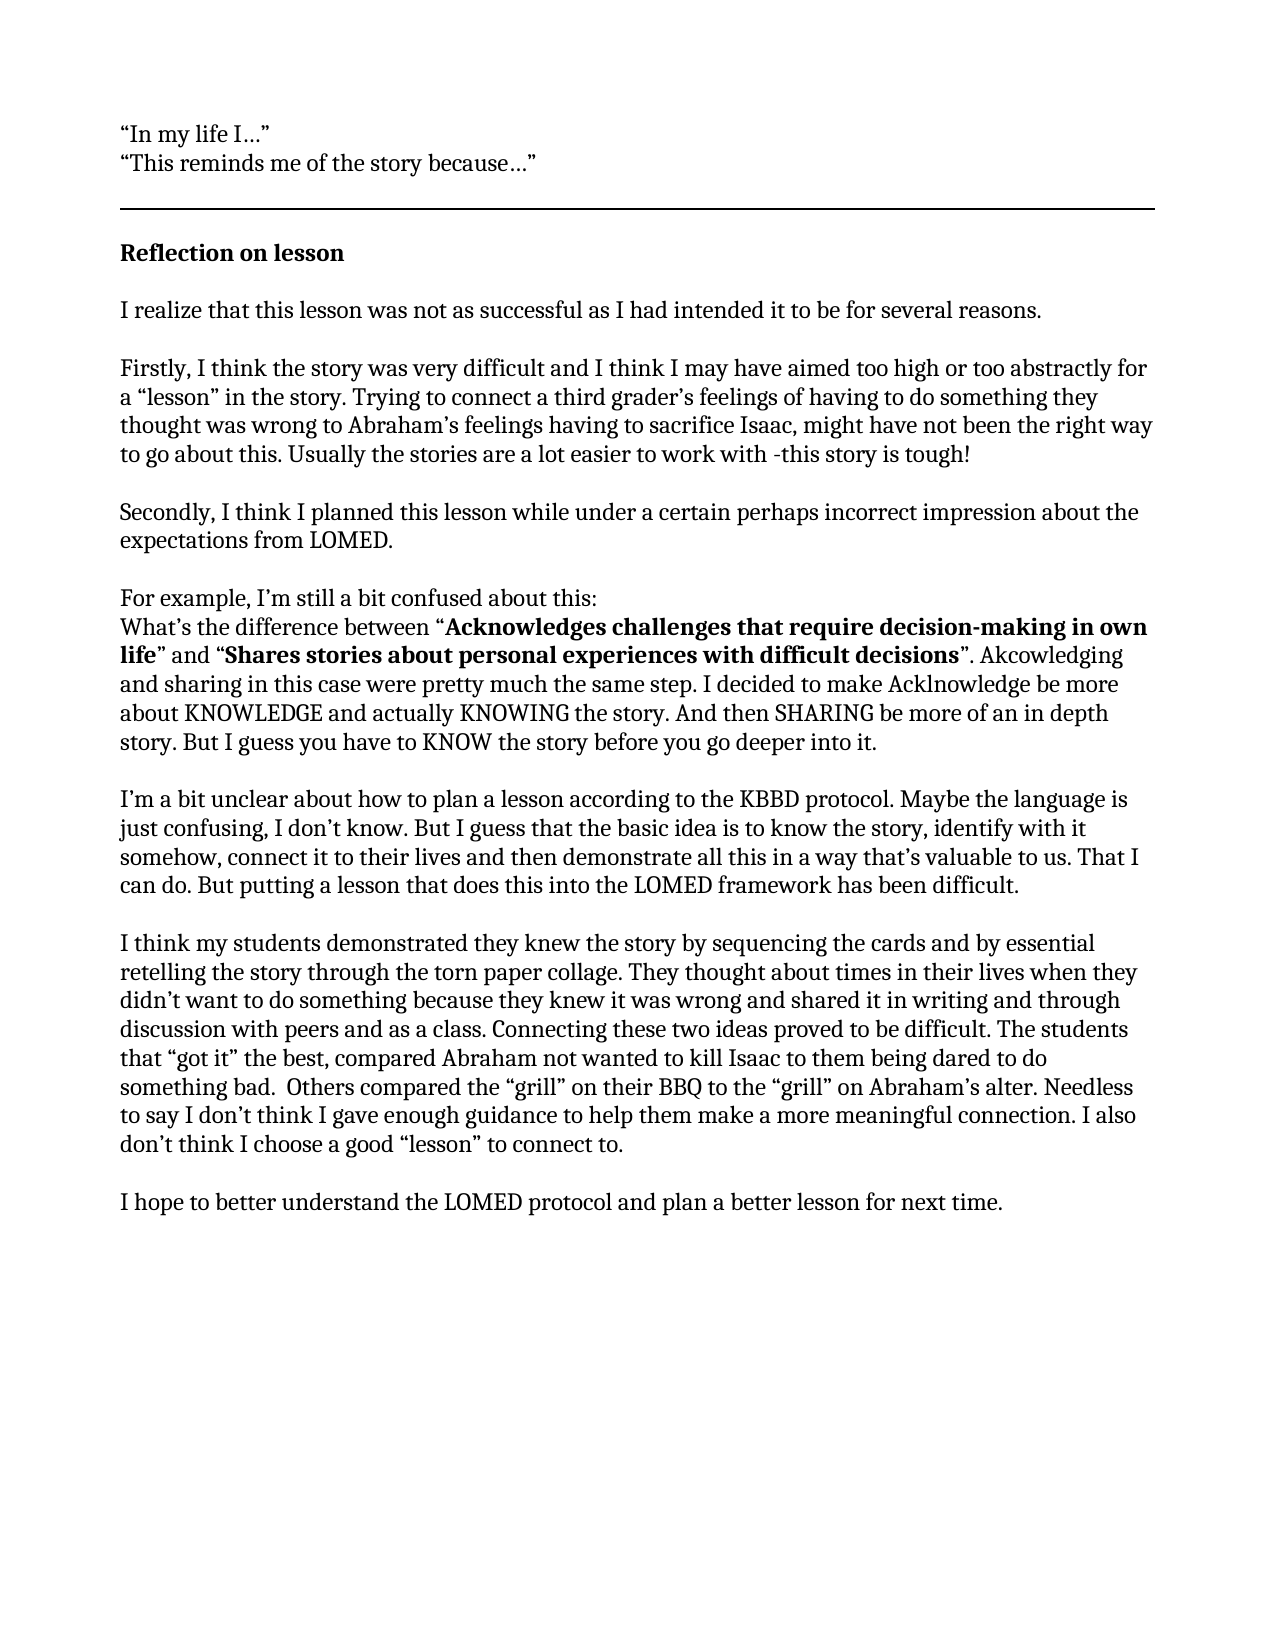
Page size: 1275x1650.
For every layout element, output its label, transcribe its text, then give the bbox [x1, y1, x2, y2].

text I think my students demonstrated they knew the story by sequencing the cards and by essential retelling the story through the torn paper collage. They thought about times in their lives when they didn’t want to do something because they knew it was wrong and shared it in writing and through discussion with peers and as a class. Connecting these two ideas proved to be difficult. The students that “got it” the best, compared Abraham not wanted to kill Isaac to them being dared to do something bad. Others compared the “grill” on their BBQ to the “grill” on Abraham’s alter. Needless to say I don’t think I gave enough guidance to help them make a more meaningful connection. I also don’t think I choose a good “lesson” to connect to. [120, 929, 1155, 1159]
text I realize that this lesson was not as successful as I had intended it to be for several reasons. [120, 296, 1155, 325]
text What’s the difference between “Acknowledges challenges that require decision-making in own life” and “Shares stories about personal experiences with difficult decisions”. Akcowledging and sharing in this case were pretty much the same step. I decided to make Acklnowledge be more about KNOWLEDGE and actually KNOWING the story. And then SHARING be more of an in depth story. But I guess you have to KNOW the story before you go deeper into it. [120, 612, 1155, 756]
text For example, I’m still a bit confused about this: [120, 584, 1155, 612]
text Reflection on lesson [120, 239, 1155, 267]
text I’m a bit unclear about how to plan a lesson according to the KBBD protocol. Maybe the language is just confusing, I don’t know. But I guess that the basic idea is to know the story, identify with it somehow, connect it to their lives and then demonstrate all this in a way that’s valuable to us. That I can do. But putting a lesson that does this into the LOMED framework has been difficult. [120, 785, 1155, 900]
text Secondly, I think I planned this lesson while under a certain perhaps incorrect impression about the expectations from LOMED. [120, 497, 1155, 555]
text Firstly, I think the story was very difficult and I think I may have aimed too high or too abstractly for a “lesson” in the story. Trying to connect a third grader’s feelings of having to do something they thought was wrong to Abraham’s feelings having to sacrifice Isaac, might have not been the right way to go about this. Usually the stories are a lot easier to work with -this story is tough! [120, 354, 1155, 469]
text “In my life I…” [120, 120, 1155, 149]
text “This reminds me of the story because…” [120, 149, 1155, 177]
text I hope to better understand the LOMED protocol and plan a better lesson for next time. [120, 1187, 1155, 1216]
